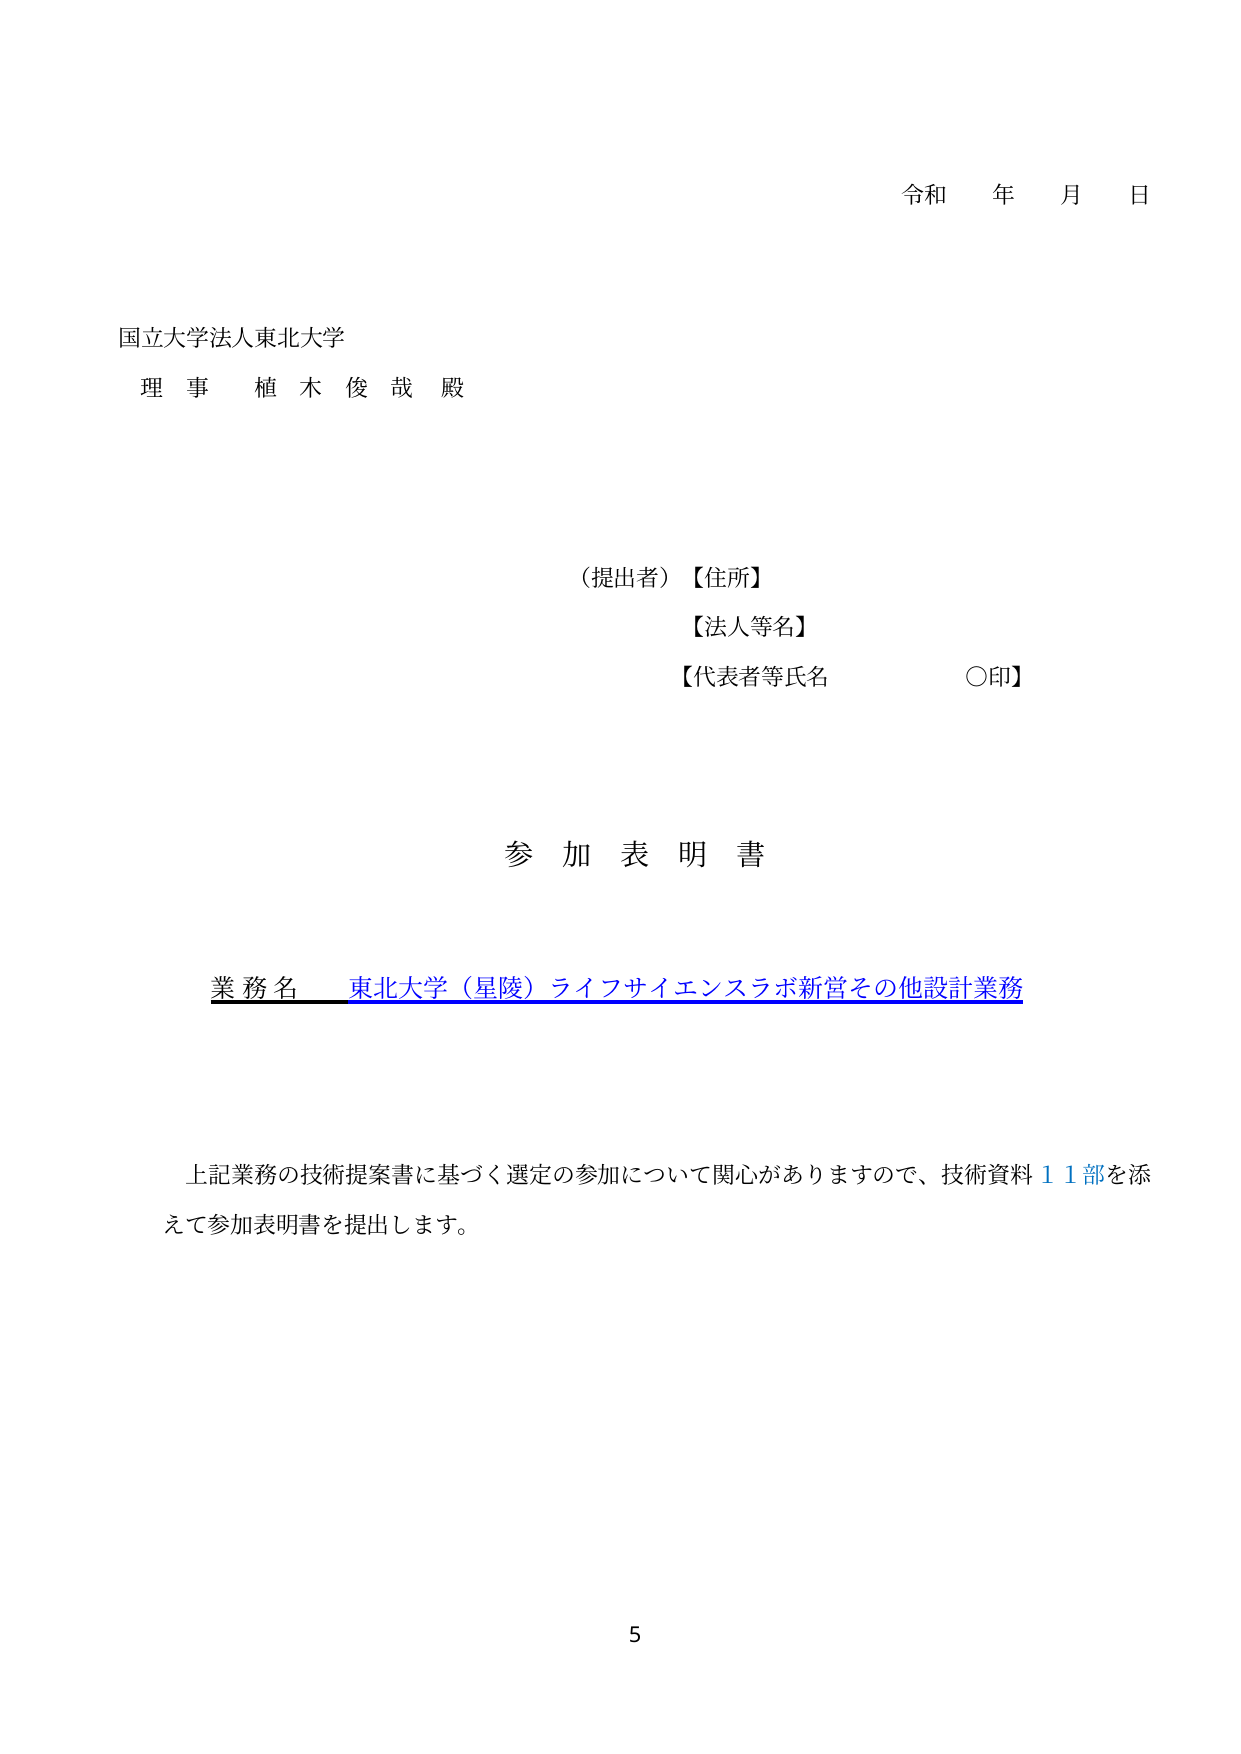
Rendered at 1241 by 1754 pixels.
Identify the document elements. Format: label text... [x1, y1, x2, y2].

text 理 事 植 木 俊 哉 殿 [118, 370, 1152, 403]
text （提出者）【住所】 [118, 560, 1152, 593]
text 令和 年 月 日 [118, 177, 1152, 210]
text 上記業務の技術提案書に基づく選定の参加について関心がありますので、技術資料１１部を添えて参加表明書を提出します。 [162, 1157, 1152, 1240]
text 【代表者等氏名 ○印】 [118, 659, 1152, 692]
list 業 務 名 東北大学（星陵）ライフサイエンスラボ新営その他設計業務 [118, 971, 1116, 1004]
text 【法人等名】 [118, 609, 1152, 642]
text 国立大学法人東北大学 [118, 320, 1152, 353]
text 参 加 表 明 書 [118, 831, 1152, 873]
